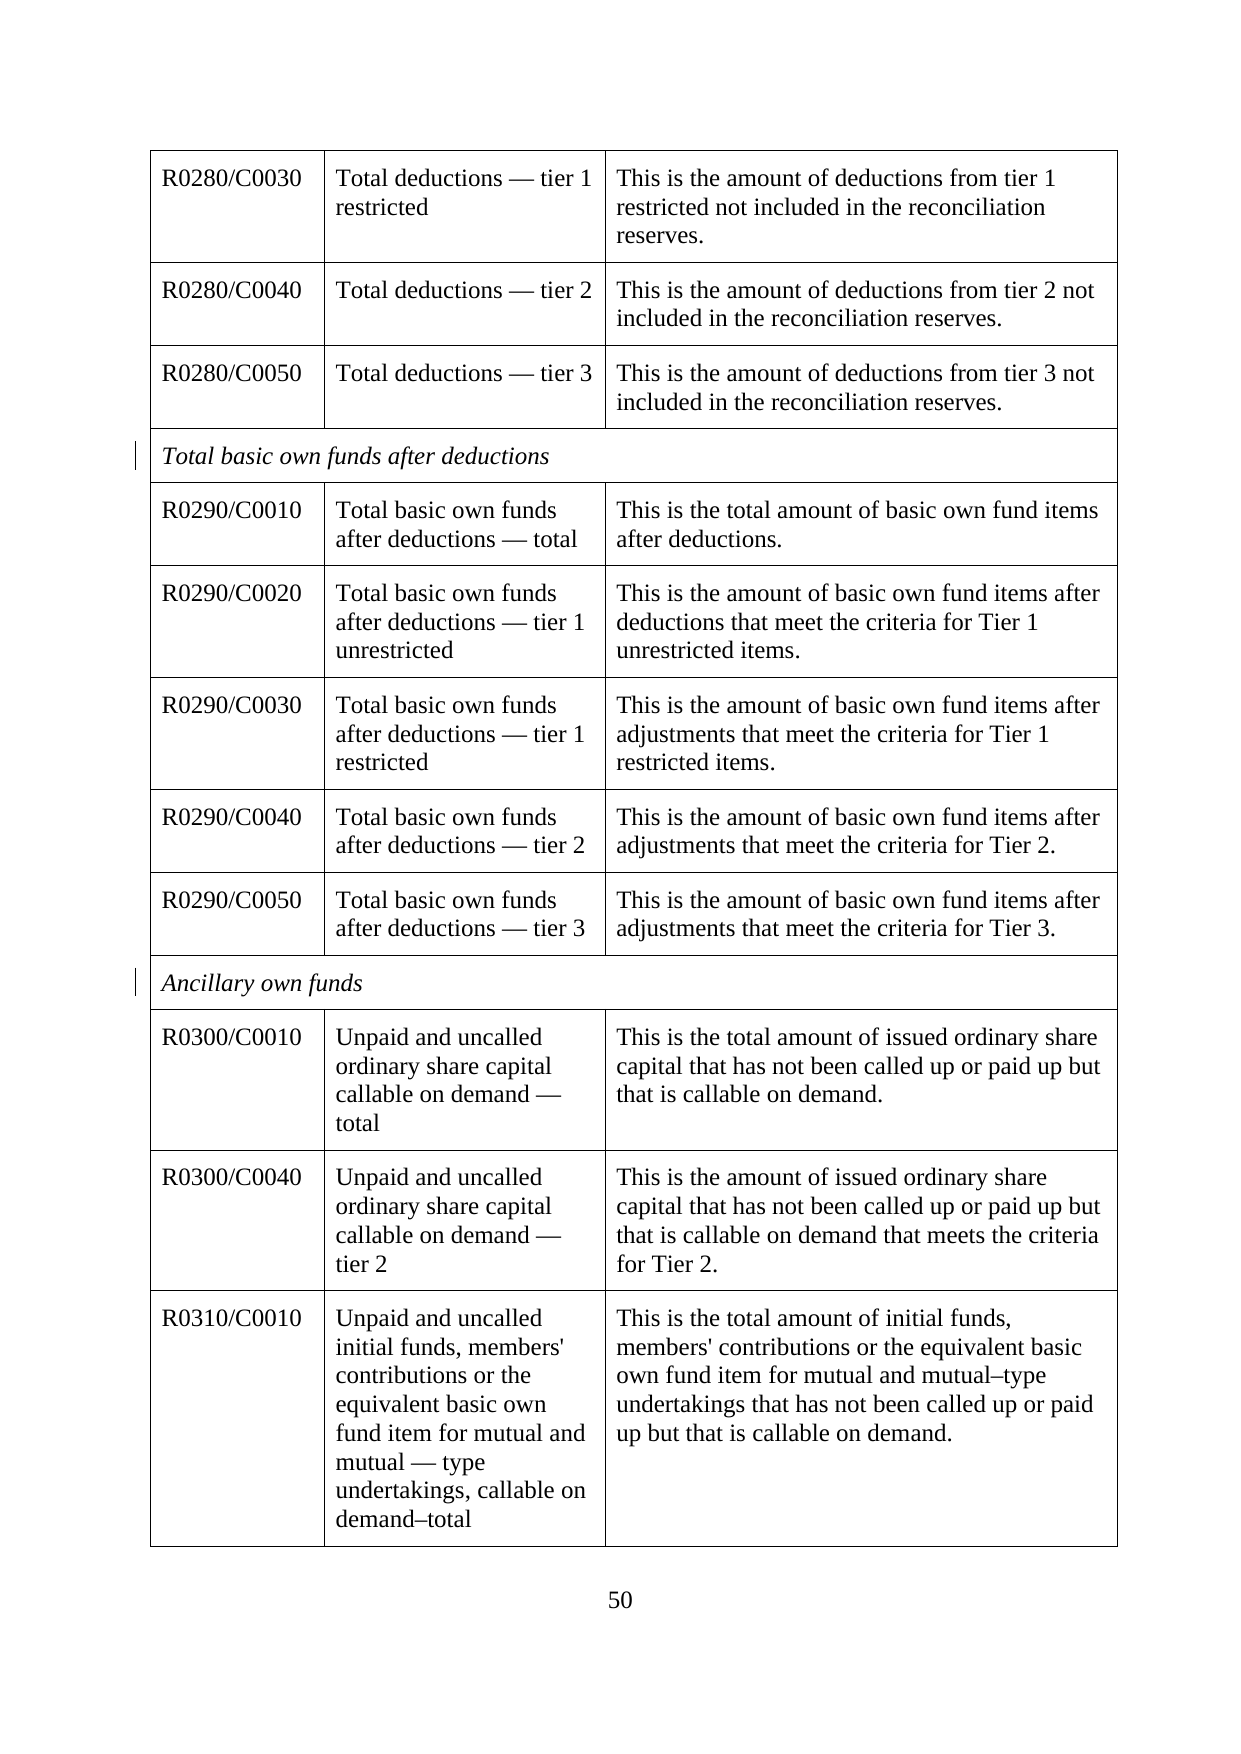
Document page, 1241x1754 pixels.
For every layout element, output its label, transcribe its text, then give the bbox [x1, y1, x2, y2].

table_cell R0300/C0010 [151, 1010, 324, 1149]
table_cell Unpaid and uncalled ordinary share capital callable on demand — tier 2 [325, 1151, 605, 1290]
table_cell R0280/C0030 [151, 151, 324, 262]
table_cell Total basic own funds after deductions — tier 2 [325, 790, 605, 872]
table_cell This is the total amount of issued ordinary share capital that has not been called up or paid up but that is callable on demand. [606, 1010, 1117, 1149]
table_cell This is the amount of basic own fund items after adjustments that meet the criteria for Tier 1 restricted items. [606, 678, 1117, 789]
table_cell R0280/C0050 [151, 346, 324, 428]
table_cell R0310/C0010 [151, 1291, 324, 1546]
table_cell Total deductions — tier 3 [325, 346, 605, 428]
table_cell R0280/C0040 [151, 263, 324, 345]
table_cell Total basic own funds after deductions [151, 429, 1117, 482]
table_cell R0290/C0050 [151, 873, 324, 955]
table_cell This is the amount of basic own fund items after adjustments that meet the criteria for Tier 3. [606, 873, 1117, 955]
table_cell This is the total amount of initial funds, members' contributions or the equivalent basic own fund item for mutual and mutual–type undertakings that has not been called up or paid up but that is callable on demand. [606, 1291, 1117, 1546]
table_cell Unpaid and uncalled ordinary share capital callable on demand — total [325, 1010, 605, 1149]
table_cell Total deductions — tier 1 restricted [325, 151, 605, 262]
table_cell This is the total amount of basic own fund items after deductions. [606, 483, 1117, 565]
table_cell R0290/C0040 [151, 790, 324, 872]
table_cell This is the amount of issued ordinary share capital that has not been called up or paid up but that is callable on demand that meets the criteria for Tier 2. [606, 1151, 1117, 1290]
table_cell Ancillary own funds [151, 956, 1117, 1009]
table_cell Total basic own funds after deductions — tier 1 restricted [325, 678, 605, 789]
table_cell This is the amount of deductions from tier 2 not included in the reconciliation reserves. [606, 263, 1117, 345]
table_cell Total basic own funds after deductions — tier 1 unrestricted [325, 566, 605, 677]
table_cell This is the amount of deductions from tier 3 not included in the reconciliation reserves. [606, 346, 1117, 428]
table_cell This is the amount of deductions from tier 1 restricted not included in the reconciliation reserves. [606, 151, 1117, 262]
table_cell R0300/C0040 [151, 1151, 324, 1290]
table_cell Total basic own funds after deductions — total [325, 483, 605, 565]
table_cell This is the amount of basic own fund items after deductions that meet the criteria for Tier 1 unrestricted items. [606, 566, 1117, 677]
table_cell This is the amount of basic own fund items after adjustments that meet the criteria for Tier 2. [606, 790, 1117, 872]
table_cell Unpaid and uncalled initial funds, members' contributions or the equivalent basic own fund item for mutual and mutual — type undertakings, callable on demand–total [325, 1291, 605, 1546]
table_cell Total basic own funds after deductions — tier 3 [325, 873, 605, 955]
table_cell Total deductions — tier 2 [325, 263, 605, 345]
table_cell R0290/C0020 [151, 566, 324, 677]
table_cell R0290/C0010 [151, 483, 324, 565]
table_cell R0290/C0030 [151, 678, 324, 789]
